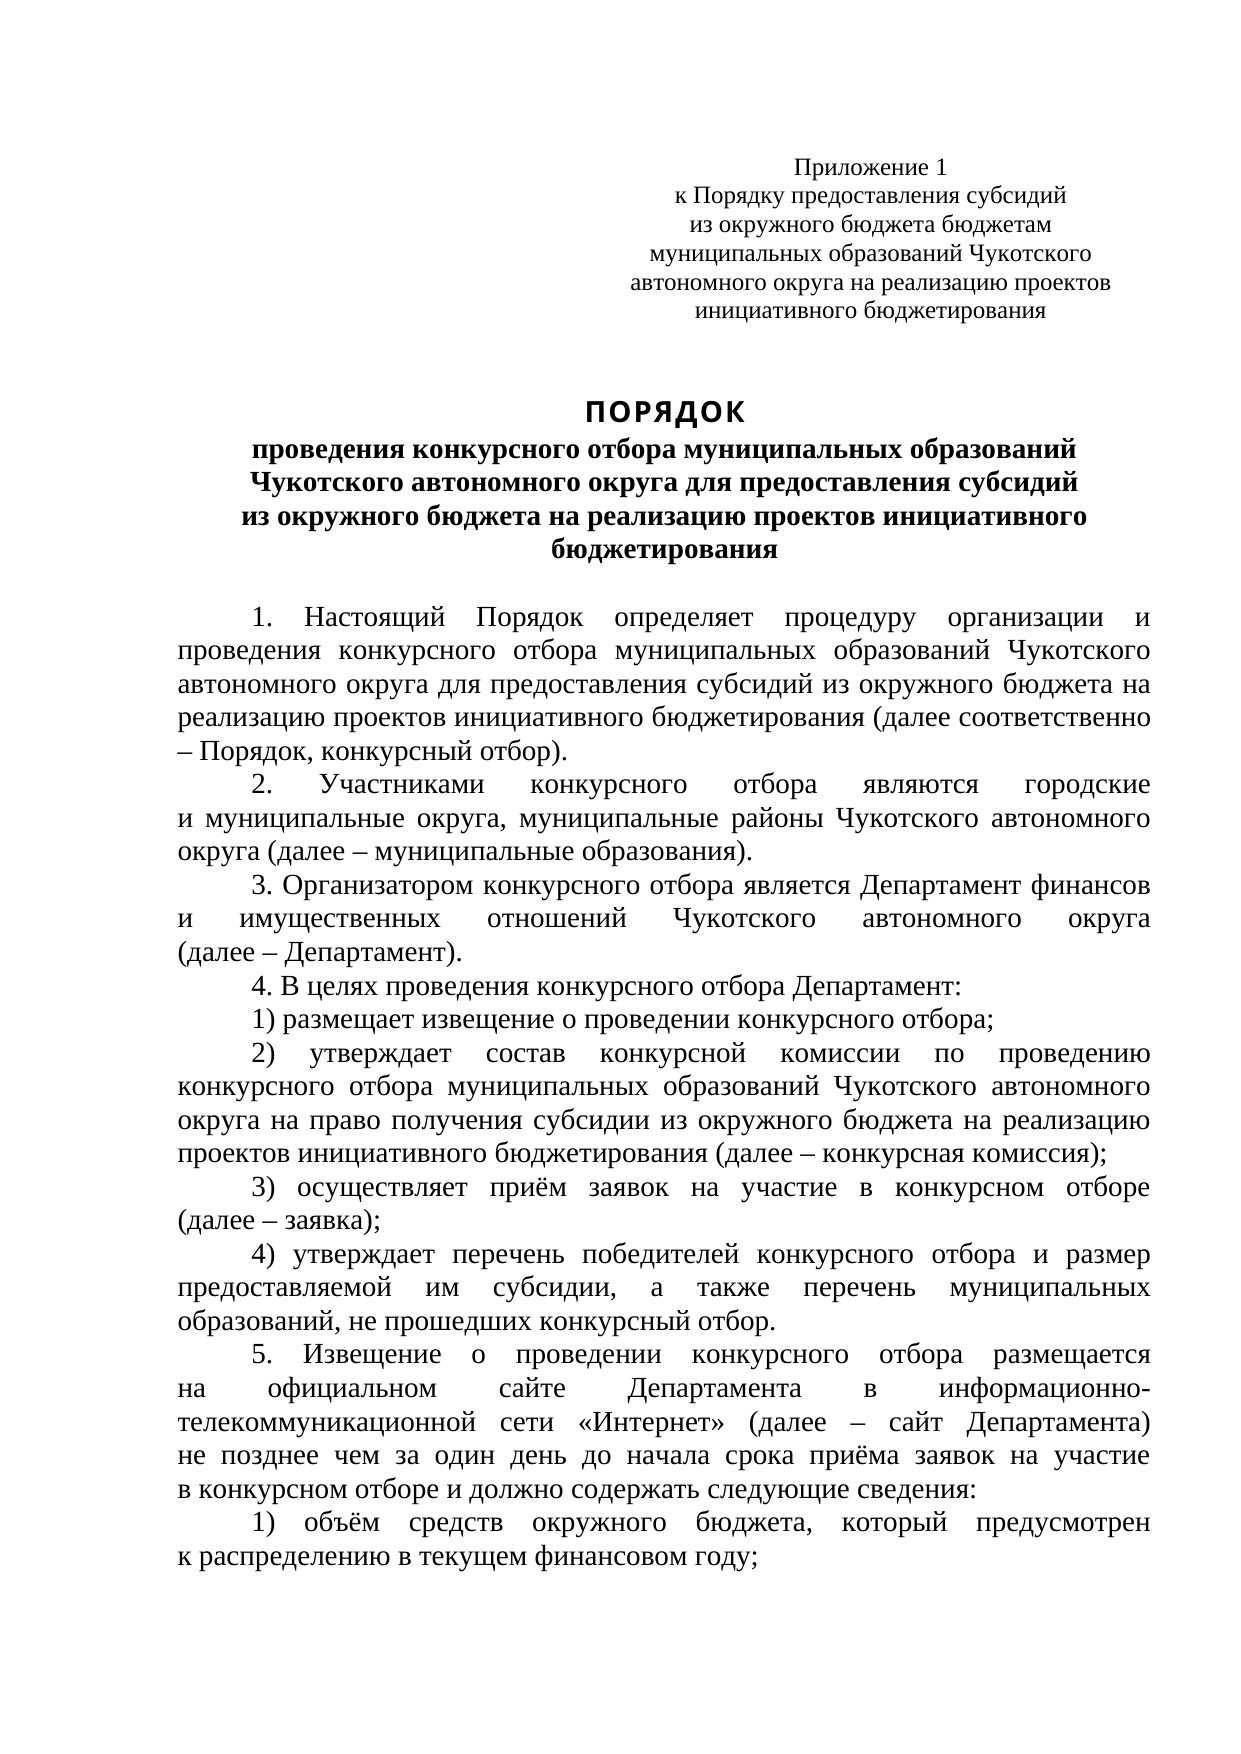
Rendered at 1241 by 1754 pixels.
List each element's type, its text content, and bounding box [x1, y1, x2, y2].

text 1) размещает извещение о проведении конкурсного отбора; [177, 1001, 1152, 1035]
text 4. В целях проведения конкурсного отбора Департамент: [177, 968, 1152, 1001]
text 3. Организатором конкурсного отбора является Департамент финансов и имущественных отношений Чукотского автономного округа (далее – Департамент). [177, 867, 1152, 968]
text 1. Настоящий Порядок определяет процедуру организации и проведения конкурсного отбора муниципальных образований Чукотского автономного округа для предоставления субсидий из окружного бюджета на реализацию проектов инициативного бюджетирования (далее соответственно – Порядок, конкурсный отбор). [177, 599, 1152, 766]
text 1) объём средств окружного бюджета, который предусмотрен к распределению в текущем финансовом году; [177, 1504, 1152, 1571]
text 4) утверждает перечень победителей конкурсного отбора и размер предоставляемой им субсидии, а также перечень муниципальных образований, не прошедших конкурсный отбор. [177, 1236, 1152, 1337]
text проведения конкурсного отбора муниципальных образований [177, 431, 1152, 464]
text 2. Участниками конкурсного отбора являются городские и муниципальные округа, муниципальные районы Чукотского автономного округа (далее – муниципальные образования). [177, 766, 1152, 867]
text 3) осуществляет приём заявок на участие в конкурсном отборе (далее – заявка); [177, 1169, 1152, 1236]
text ПОРЯДОК [177, 391, 1152, 431]
text 2) утверждает состав конкурсной комиссии по проведению конкурсного отбора муниципальных образований Чукотского автономного округа на право получения субсидии из окружного бюджета на реализацию проектов инициативного бюджетирования (далее – конкурсная комиссия); [177, 1035, 1152, 1169]
text 5. Извещение о проведении конкурсного отбора размещается на официальном сайте Департамента в информационно-телекоммуникационной сети «Интернет» (далее – сайт Департамента) не позднее чем за один день до начала срока приёма заявок на участие в конкурсном отборе и должно содержать следующие сведения: [177, 1337, 1152, 1504]
text Чукотского автономного округа для предоставления субсидий из окружного бюджета на реализацию проектов инициативного бюджетирования [177, 464, 1152, 565]
table_header Приложение 1 к Порядку предоставления субсидий из окружного бюджета бюджетам муниципальных образований Чукотского автономного округа на реализацию проектов инициативного бюджетирования [591, 152, 1151, 324]
